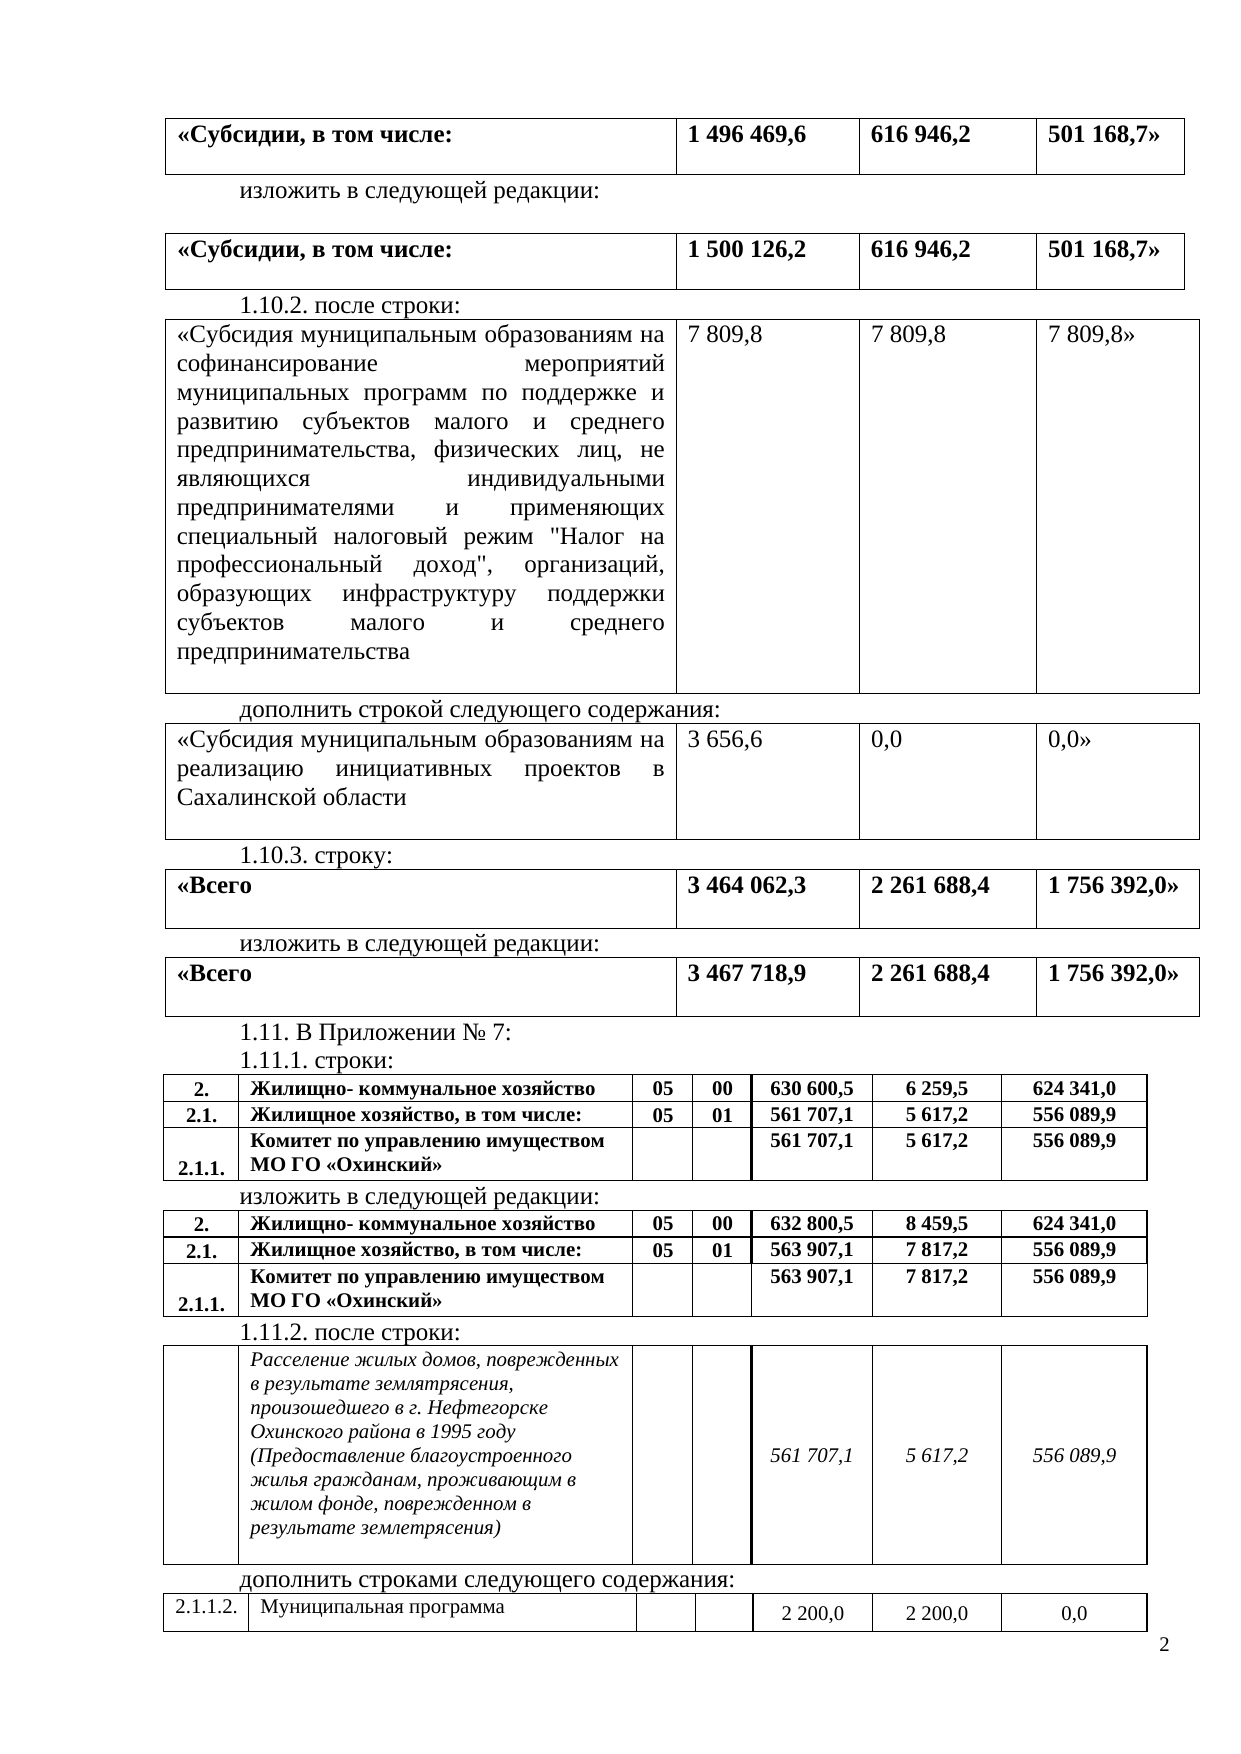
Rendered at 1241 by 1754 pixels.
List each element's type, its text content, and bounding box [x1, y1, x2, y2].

table_header 1 756 392,0» [1037, 958, 1199, 1016]
table_cell [693, 1264, 751, 1316]
table_header «Субсидии, в том числе: [166, 119, 676, 174]
table_header 616 946,2 [860, 234, 1036, 289]
table_cell [633, 1264, 692, 1316]
table_header «Субсидия муниципальным образованиям на реализацию инициативных проектов в Сахалинской области [166, 724, 676, 839]
table_cell 2.1. [164, 1238, 238, 1263]
table_cell 05 [633, 1102, 692, 1127]
table_header 556 089,9 [1002, 1346, 1146, 1563]
table_cell 561 707,1 [753, 1102, 872, 1127]
table_header 2 200,0 [754, 1594, 872, 1631]
table_header 00 [693, 1075, 750, 1101]
text 1.11.2. после строки: [165, 1317, 1169, 1345]
table_header «Субсидии, в том числе: [166, 234, 676, 289]
table_header 2 261 688,4 [860, 870, 1036, 927]
table_header 1 500 126,2 [677, 234, 859, 289]
table_header «Субсидия муниципальным образованиям на софинансирование мероприятий муниципальных программ по поддержке и развитию субъектов малого и среднего предпринимательства, физических лиц, не являющихся индивидуальными предпринимателями и применяющих специальный налоговый режим "Налог на профессиональный доход", организаций, образующих инфраструктуру поддержки субъектов малого и среднего предпринимательства [166, 320, 676, 693]
table_cell 7 817,2 [873, 1238, 1001, 1263]
table_cell 2.1.1. [164, 1264, 238, 1316]
table_header 630 600,5 [753, 1075, 872, 1101]
table_header 3 467 718,9 [677, 958, 859, 1016]
text 1.11.1. строки: [165, 1046, 1169, 1074]
table_header 05 [633, 1211, 692, 1236]
table_cell 01 [693, 1238, 750, 1263]
table_cell 2.1.1. [164, 1128, 238, 1180]
table_header 2. [164, 1075, 238, 1101]
table_header 00 [693, 1211, 750, 1236]
table_cell 5 617,2 [873, 1102, 1001, 1127]
table_header [637, 1594, 695, 1631]
table_header [164, 1346, 238, 1563]
table_header 7 809,8 [860, 320, 1036, 693]
table_header 3 464 062,3 [677, 870, 859, 927]
table_header 501 168,7» [1037, 119, 1184, 174]
table_header 2 200,0 [873, 1594, 1001, 1631]
table_cell 563 907,1 [753, 1238, 872, 1263]
text изложить в следующей редакции: [165, 929, 1169, 957]
table_cell 561 707,1 [753, 1128, 872, 1180]
table_header [633, 1346, 692, 1563]
table_header 624 341,0 [1002, 1075, 1146, 1101]
text 1.10.3. строку: [165, 840, 1169, 869]
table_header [249, 1594, 636, 1631]
table_header Жилищно- коммунальное хозяйство [239, 1211, 632, 1236]
text дополнить строками следующего содержания: [165, 1564, 1169, 1593]
table_header 05 [633, 1075, 692, 1101]
table_cell 556 089,9 [1002, 1238, 1146, 1263]
table_cell 563 907,1 [752, 1264, 872, 1316]
table_header 8 459,5 [873, 1211, 1001, 1236]
table_header «Всего [166, 870, 676, 927]
table_header 0,0 [1002, 1594, 1146, 1631]
table_header 2. [164, 1211, 238, 1236]
table_cell 7 817,2 [873, 1264, 1001, 1316]
table_header 7 809,8» [1037, 320, 1199, 693]
table_header 2 261 688,4 [860, 958, 1036, 1016]
table_header Жилищно- коммунальное хозяйство [239, 1075, 632, 1101]
table_cell 556 089,9 [1002, 1264, 1147, 1316]
table_header 2.1.1.2. [164, 1594, 248, 1631]
table_header 0,0» [1037, 724, 1199, 839]
table_header Расселение жилых домов, поврежденных в результате землятрясения, произошедшего в г. Нефтегорске Охинского района в 1995 году (Предоставление благоустроенного жилья гражданам, проживающим в жилом фонде, поврежденном в результате землетрясения) [239, 1346, 632, 1563]
table_cell 2.1. [164, 1102, 238, 1127]
table_cell [633, 1128, 692, 1180]
table_header 561 707,1 [753, 1346, 872, 1563]
table_cell 5 617,2 [873, 1128, 1001, 1180]
table_header 5 617,2 [873, 1346, 1001, 1563]
text 1.11. В Приложении № 7: [165, 1017, 1169, 1046]
table_header 616 946,2 [860, 119, 1036, 174]
table_header 501 168,7» [1037, 234, 1184, 289]
table_header [696, 1594, 752, 1631]
table_header 6 259,5 [873, 1075, 1001, 1101]
table_cell Жилищное хозяйство, в том числе: [239, 1238, 632, 1263]
table_header «Всего [166, 958, 676, 1016]
table_cell [693, 1128, 750, 1180]
table_cell 556 089,9 [1002, 1102, 1146, 1127]
table_cell 01 [693, 1102, 750, 1127]
table_header 0,0 [860, 724, 1036, 839]
table_cell Комитет по управлению имуществом МО ГО «Охинский» [239, 1128, 632, 1180]
table_cell 556 089,9 [1002, 1128, 1146, 1180]
table_header 7 809,8 [677, 320, 859, 693]
table_cell Комитет по управлению имуществом МО ГО «Охинский» [239, 1264, 632, 1316]
text дополнить строкой следующего содержания: [165, 694, 1169, 723]
table_header 632 800,5 [753, 1211, 872, 1236]
table_header 1 756 392,0» [1037, 870, 1199, 927]
text изложить в следующей редакции: [165, 1181, 1169, 1210]
table_header 1 496 469,6 [677, 119, 859, 174]
table_cell Жилищное хозяйство, в том числе: [239, 1102, 632, 1127]
table_header 3 656,6 [677, 724, 859, 839]
text 1.10.2. после строки: [165, 290, 1169, 318]
text изложить в следующей редакции: [165, 175, 1169, 204]
table_header 624 341,0 [1002, 1211, 1146, 1236]
table_cell 05 [633, 1238, 692, 1263]
table_header [693, 1346, 750, 1563]
